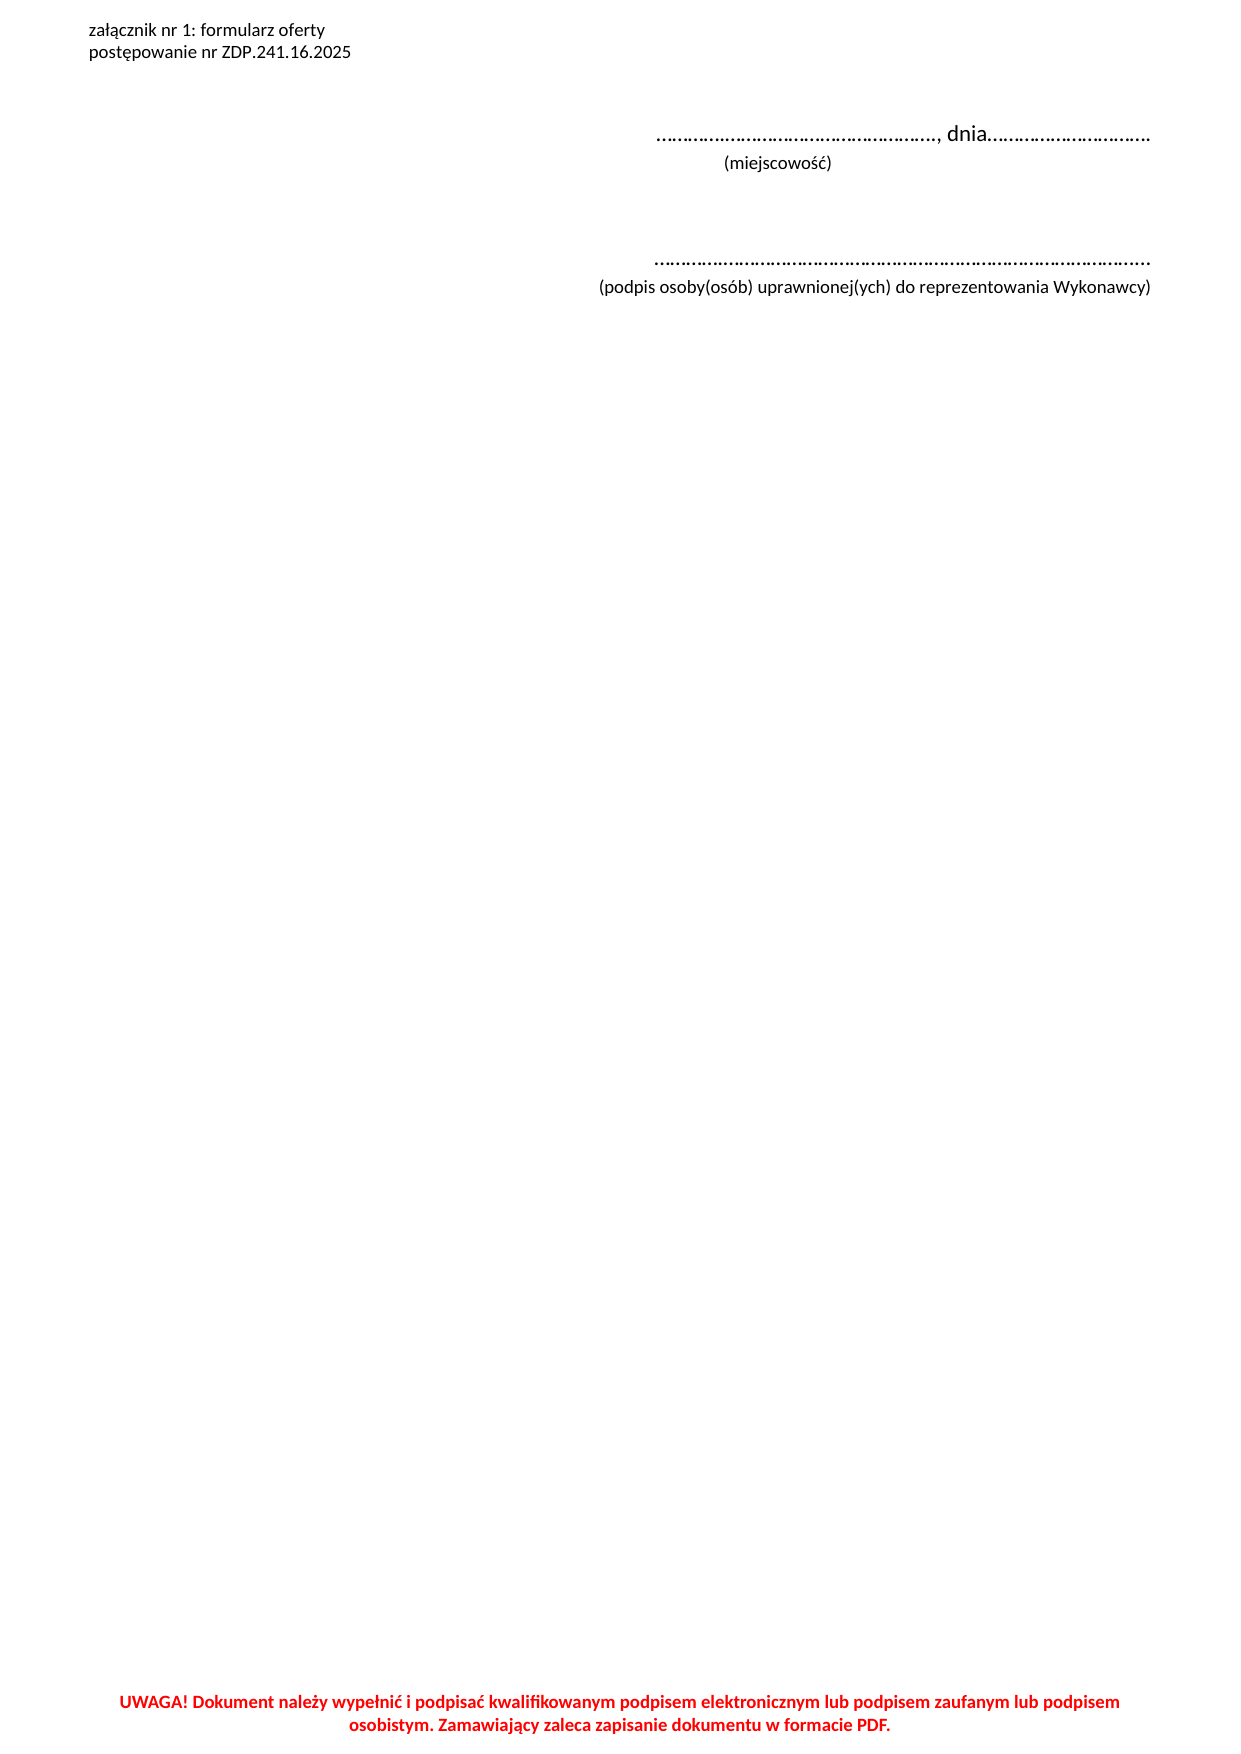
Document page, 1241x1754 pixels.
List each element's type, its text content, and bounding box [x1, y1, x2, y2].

text ………….…………………………………., dnia…………………………. [605, 119, 1152, 147]
text ………….……………………………………………………………………... [605, 243, 1152, 271]
text (podpis osoby(osób) uprawnionej(ych) do reprezentowania Wykonawcy) [591, 275, 1152, 298]
text (miejscowość) [724, 151, 1152, 174]
